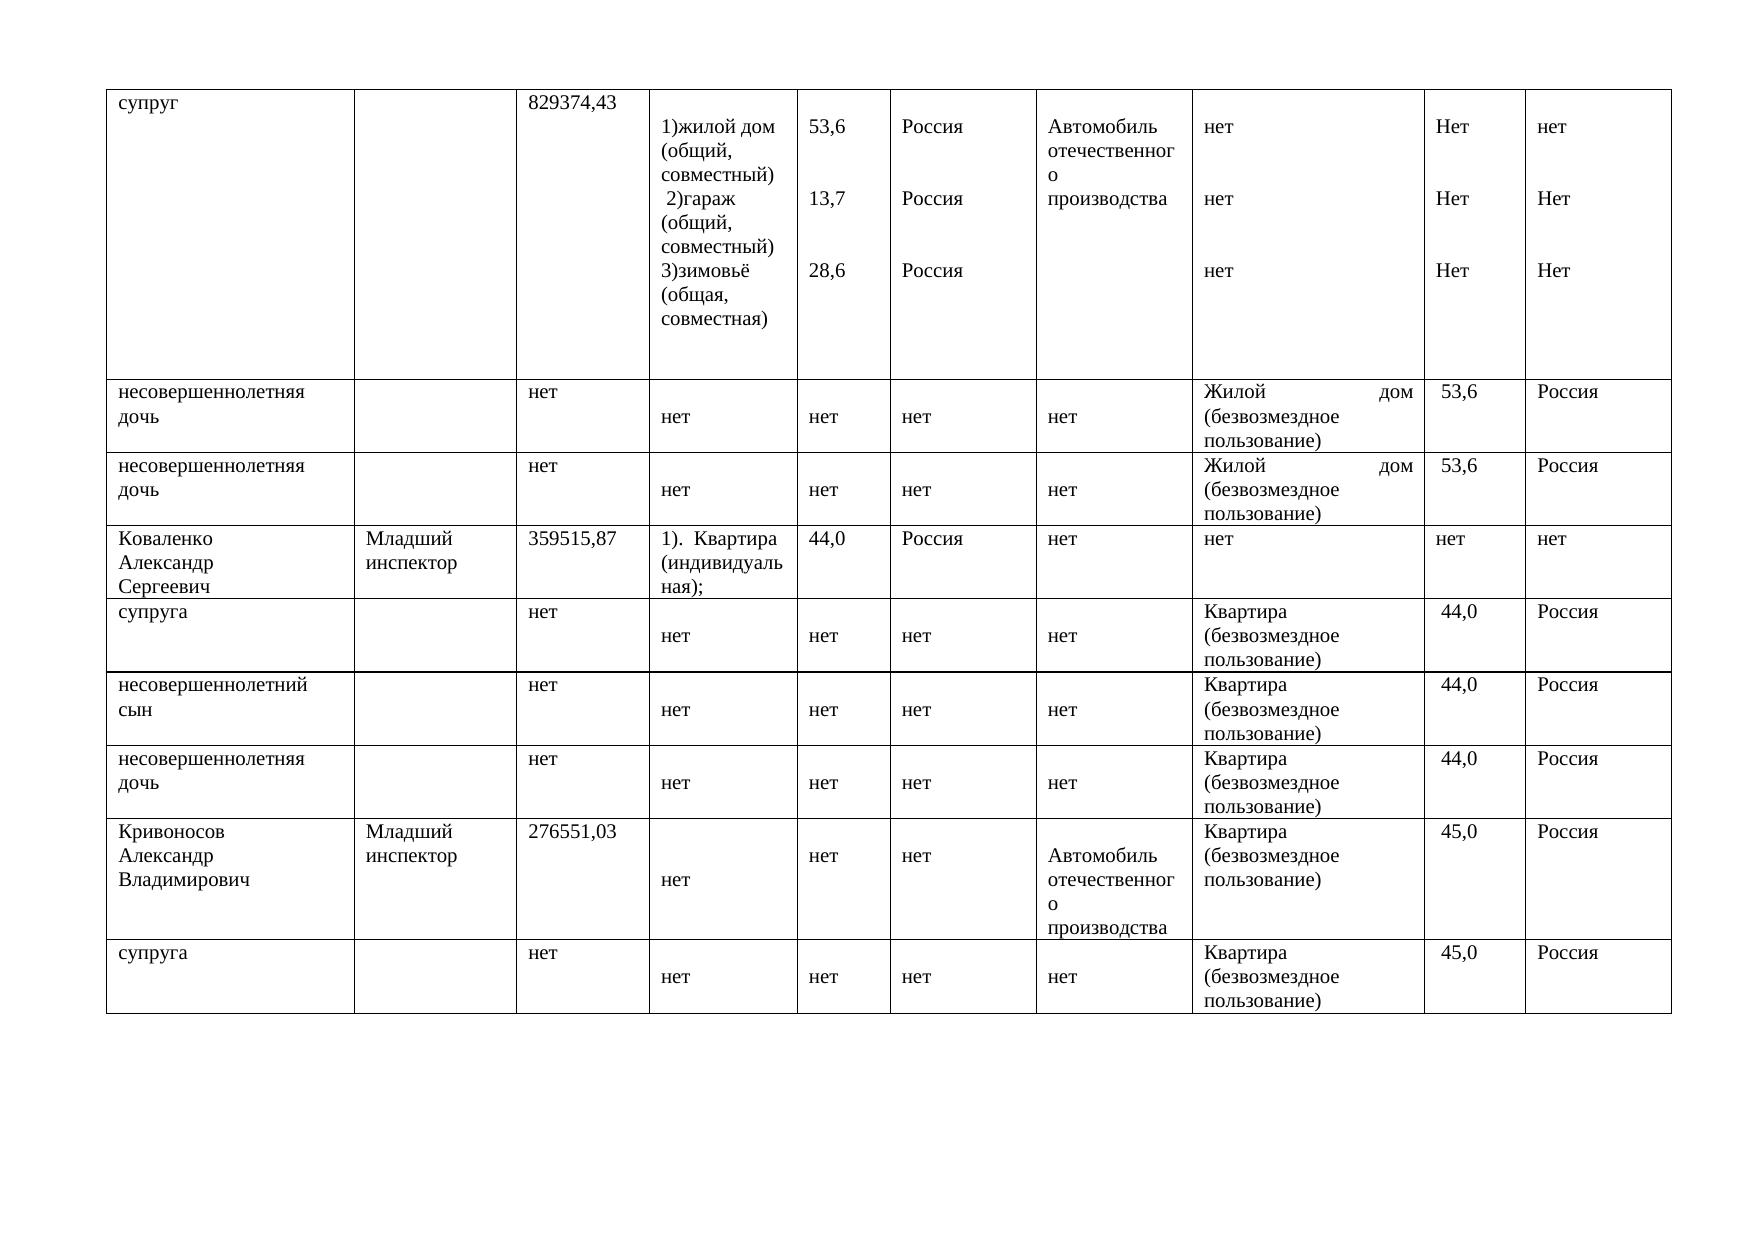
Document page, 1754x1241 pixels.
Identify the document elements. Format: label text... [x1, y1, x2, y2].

table_cell 44,0 [1425, 599, 1525, 671]
table_cell нет Нет Нет [1526, 90, 1671, 378]
table_cell [355, 453, 516, 525]
table_cell нет [1037, 526, 1192, 598]
table_cell нет [891, 940, 1036, 1012]
table_cell нет нет нет [1193, 90, 1424, 378]
table_cell 53,6 [1425, 453, 1525, 525]
table_cell 44,0 [1425, 746, 1525, 818]
table_cell нет [1037, 380, 1192, 452]
table_cell Россия [1526, 599, 1671, 671]
table_cell нет [798, 380, 890, 452]
table_cell Россия [891, 526, 1036, 598]
table_cell нет [798, 819, 890, 939]
table_cell [355, 599, 516, 671]
table_cell супруг [107, 90, 354, 378]
table_cell нет [891, 380, 1036, 452]
table_cell 45,0 [1425, 940, 1525, 1012]
table_cell Квартира (безвозмездное пользование) [1193, 673, 1424, 744]
table_cell нет [650, 673, 797, 744]
table_cell Нет Нет Нет [1425, 90, 1525, 378]
table_cell 44,0 [1425, 673, 1525, 744]
table_cell нет [1037, 746, 1192, 818]
table_cell нет [1425, 526, 1525, 598]
table_cell несовершеннолетний сын [107, 673, 354, 744]
table_cell Коваленко Александр Сергеевич [107, 526, 354, 598]
table_cell Младший инспектор [355, 526, 516, 598]
table_cell нет [517, 940, 649, 1012]
table_cell Квартира (безвозмездное пользование) [1193, 746, 1424, 818]
table_cell нет [891, 746, 1036, 818]
table_cell Жилой дом (безвозмездное пользование) [1193, 453, 1424, 525]
table_cell нет [517, 599, 649, 671]
table_cell Россия [1526, 453, 1671, 525]
table_cell нет [650, 746, 797, 818]
table_cell 45,0 [1425, 819, 1525, 939]
table_cell Квартира (безвозмездное пользование) [1193, 599, 1424, 671]
table_cell 829374,43 [517, 90, 649, 378]
table_cell нет [1193, 526, 1424, 598]
table_cell Жилой дом (безвозмездное пользование) [1193, 380, 1424, 452]
table_cell несовершеннолетняя дочь [107, 746, 354, 818]
table_cell нет [650, 599, 797, 671]
table_cell нет [650, 453, 797, 525]
table_cell нет [1037, 599, 1192, 671]
table_cell 276551,03 [517, 819, 649, 939]
table_cell супруга [107, 940, 354, 1012]
table_cell Россия [1526, 940, 1671, 1012]
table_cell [1193, 940, 1424, 1012]
table_cell [355, 940, 516, 1012]
table_cell нет [798, 673, 890, 744]
table_cell Автомобиль отечественного производства [1037, 90, 1192, 378]
table_cell супруга [107, 599, 354, 671]
table_cell нет [650, 940, 797, 1012]
table_cell нет [1037, 940, 1192, 1012]
table_cell Квартира (безвозмездное пользование) [1193, 819, 1424, 939]
table_cell Россия [1526, 673, 1671, 744]
table_cell 44,0 [798, 526, 890, 598]
table_cell нет [891, 673, 1036, 744]
table_cell 1)жилой дом (общий, совместный) 2)гараж (общий, совместный) 3)зимовьё (общая, совместная) [650, 90, 797, 378]
table_cell Россия Россия Россия [891, 90, 1036, 378]
table_cell несовершеннолетняя дочь [107, 380, 354, 452]
table_cell нет [798, 453, 890, 525]
table_cell 53,6 13,7 28,6 [798, 90, 890, 378]
table_cell нет [891, 819, 1036, 939]
table_cell нет [798, 746, 890, 818]
table_cell Кривоносов Александр Владимирович [107, 819, 354, 939]
table_cell [355, 746, 516, 818]
table_cell [355, 673, 516, 744]
table_cell Младший инспектор [355, 819, 516, 939]
table_cell нет [517, 673, 649, 744]
table_cell нет [798, 599, 890, 671]
table_cell нет [798, 940, 890, 1012]
table_cell нет [650, 819, 797, 939]
table_cell 359515,87 [517, 526, 649, 598]
table_cell нет [1037, 673, 1192, 744]
table_cell Россия [1526, 746, 1671, 818]
table_cell [355, 90, 516, 378]
table_cell нет [517, 746, 649, 818]
table_cell нет [517, 380, 649, 452]
table_cell 1). Квартира (индивидуальная); [650, 526, 797, 598]
table_cell Автомобиль отечественного производства [1037, 819, 1192, 939]
table_cell Россия [1526, 819, 1671, 939]
table_cell несовершеннолетняя дочь [107, 453, 354, 525]
table_cell нет [517, 453, 649, 525]
table_cell нет [891, 453, 1036, 525]
table_cell нет [891, 599, 1036, 671]
table_cell 53,6 [1425, 380, 1525, 452]
table_cell нет [650, 380, 797, 452]
table_cell нет [1526, 526, 1671, 598]
table_cell [355, 380, 516, 452]
table_cell Россия [1526, 380, 1671, 452]
table_cell нет [1037, 453, 1192, 525]
